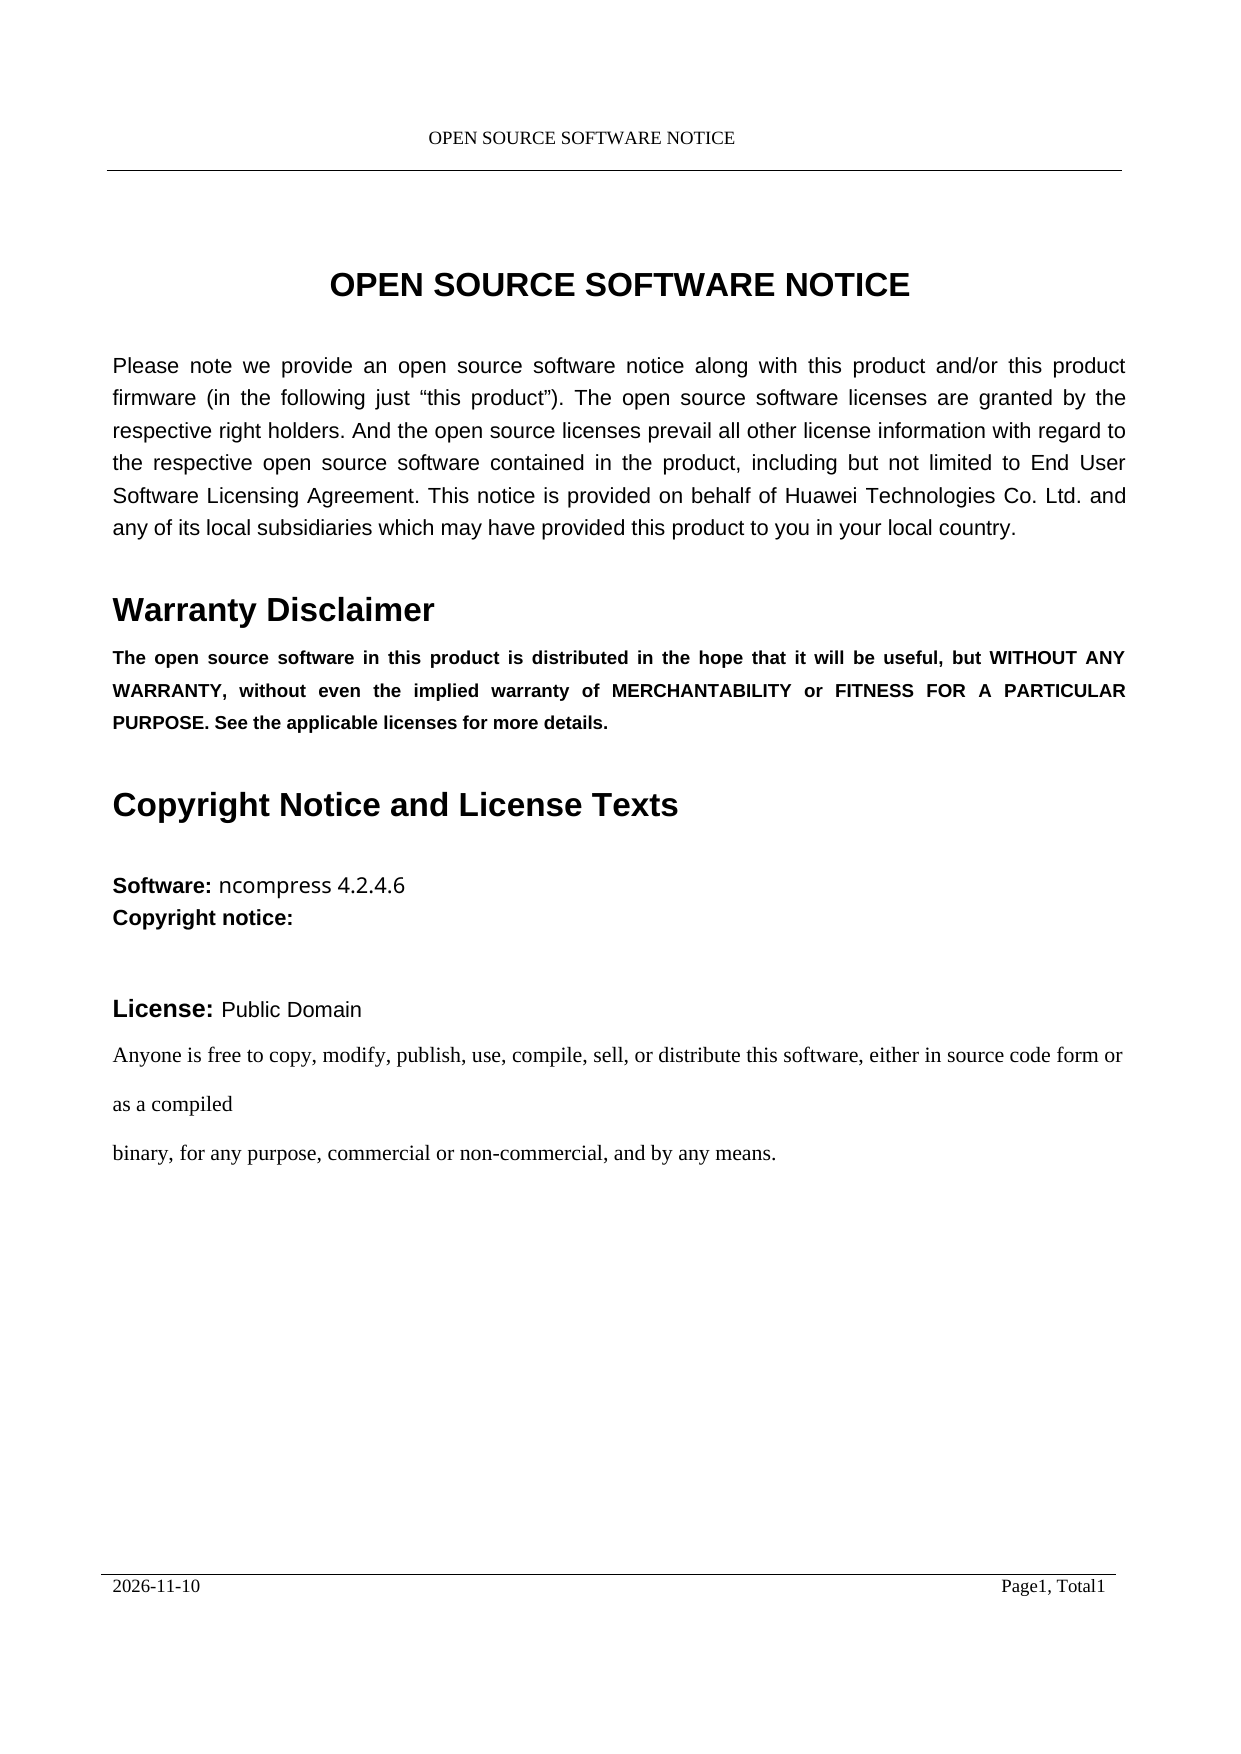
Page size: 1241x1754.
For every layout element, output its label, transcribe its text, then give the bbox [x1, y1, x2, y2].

text License: Public Domain [112, 992, 1128, 1024]
text Copyright notice: [112, 901, 1128, 934]
text Warranty Disclaimer [112, 576, 1128, 641]
text OPEN SOURCE SOFTWARE NOTICE [112, 251, 1128, 316]
text Anyone is free to copy, modify, publish, use, compile, sell, or distribute this software, either in source code form or as a compiled binary, for any purpose, commercial or non-commercial, and by any means. [112, 1038, 1128, 1168]
text The open source software in this product is distributed in the hope that it will be useful, but WITHOUT ANY WARRANTY, without even the implied warranty of MERCHANTABILITY or FITNESS FOR A PARTICULAR PURPOSE. See the applicable licenses for more details. [112, 641, 1128, 739]
text Software: ncompress 4.2.4.6 [112, 869, 1128, 901]
text Please note we provide an open source software notice along with this product and/or this product firmware (in the following just “this product”). The open source software licenses are granted by the respective right holders. And the open source licenses prevail all other license information with regard to the respective open source software contained in the product, including but not limited to End User Software Licensing Agreement. This notice is provided on behalf of Huawei Technologies Co. Ltd. and any of its local subsidiaries which may have provided this product to you in your local country. [112, 349, 1128, 544]
text Copyright Notice and License Texts [112, 771, 1128, 836]
